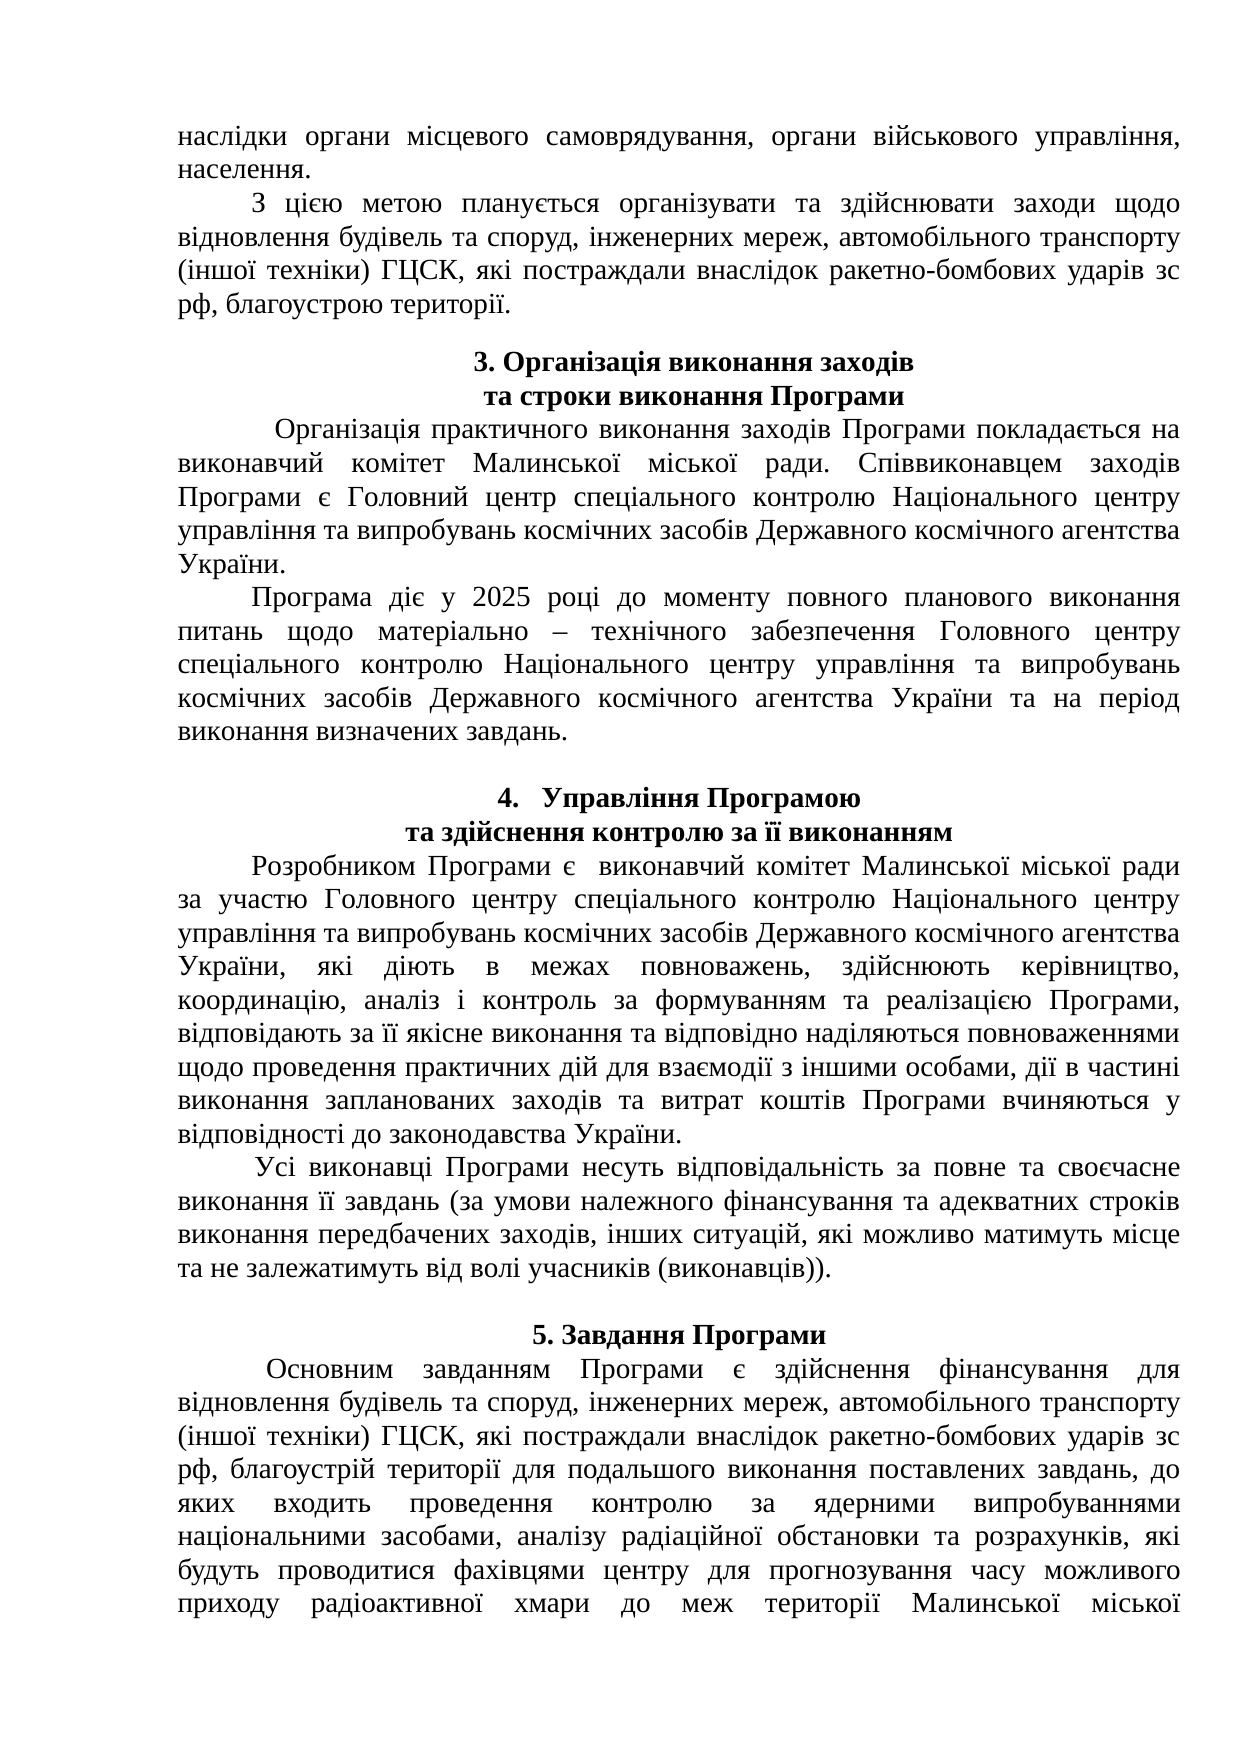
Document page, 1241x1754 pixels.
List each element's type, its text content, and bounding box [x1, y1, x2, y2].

text Програма діє у 2025 році до моменту повного планового виконання питань щодо матеріально – технічного забезпечення Головного центру спеціального контролю Національного центру управління та випробувань космічних засобів Державного космічного агентства України та на період виконання визначених завдань. [177, 579, 1181, 747]
text З цією метою планується організувати та здійснювати заходи щодо відновлення будівель та споруд, інженерних мереж, автомобільного транспорту (іншої техніки) ГЦСК, які постраждали внаслідок ракетно-бомбових ударів зс рф, благоустрою території. [177, 185, 1181, 319]
text 4. Управління Програмою [177, 781, 1181, 814]
text та здійснення контролю за її виконанням [177, 814, 1181, 848]
text Розробником Програми є виконавчий комітет Малинської міської ради за участю Головного центру спеціального контролю Національного центру управління та випробувань космічних засобів Державного космічного агентства України, які діють в межах повноважень, здійснюють керівництво, координацію, аналіз і контроль за формуванням та реалізацією Програми, відповідають за її якісне виконання та відповідно наділяються повноваженнями щодо проведення практичних дій для взаємодії з іншими особами, дії в частині виконання запланованих заходів та витрат коштів Програми вчиняються у відповідності до законодавства України. [177, 848, 1181, 1149]
text Організація практичного виконання заходів Програми покладається на виконавчий комітет Малинської міської ради. Співвиконавцем заходів Програми є Головний центр спеціального контролю Національного центру управління та випробувань космічних засобів Державного космічного агентства України. [177, 412, 1181, 579]
text та строки виконання Програми [207, 378, 1181, 412]
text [177, 118, 1181, 185]
text 3. Організація виконання заходів [207, 344, 1181, 378]
text 5. Завдання Програми [177, 1317, 1181, 1351]
text Усі виконавці Програми несуть відповідальність за повне та своєчасне виконання її завдань (за умови належного фінансування та адекватних строків виконання передбачених заходів, інших ситуацій, які можливо матимуть місце та не залежатимуть від волі учасників (виконавців)). [177, 1149, 1181, 1284]
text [177, 1351, 1181, 1619]
